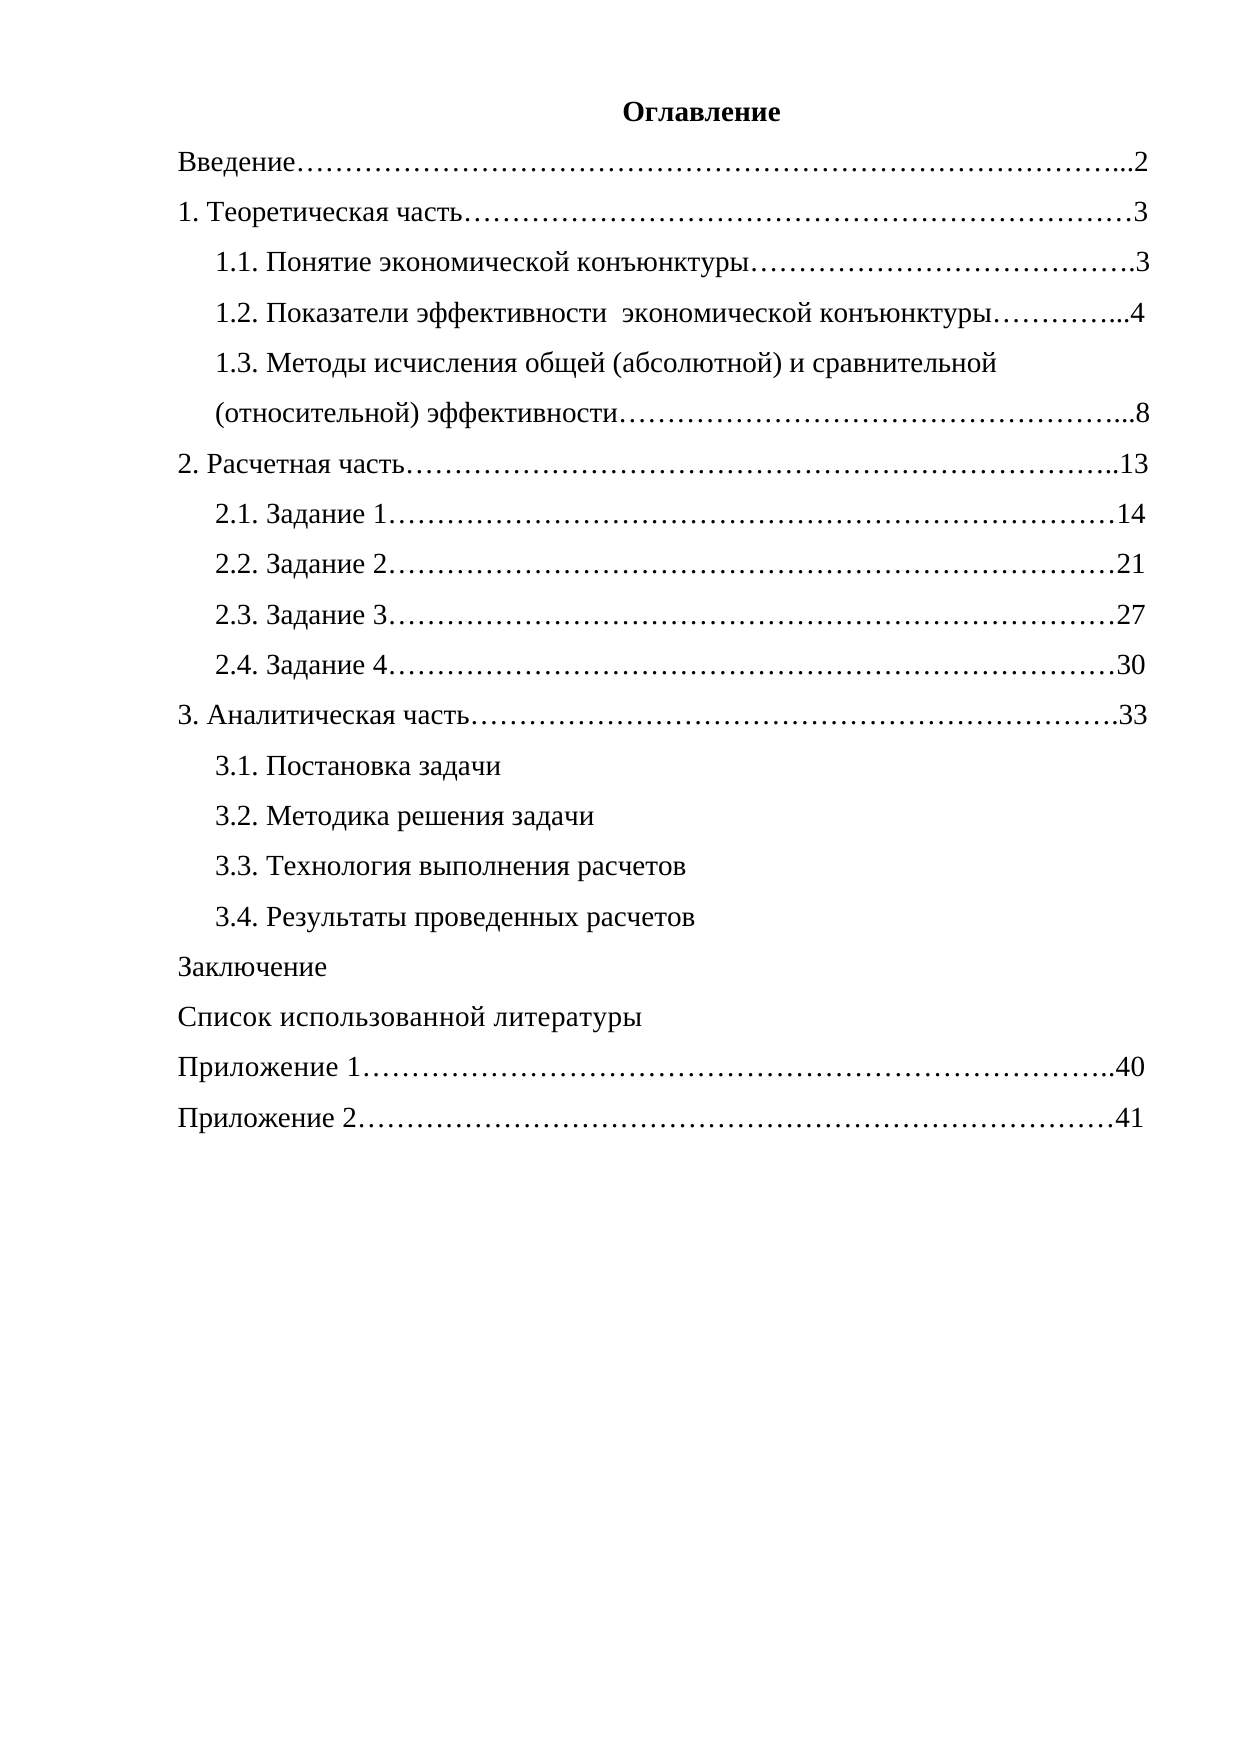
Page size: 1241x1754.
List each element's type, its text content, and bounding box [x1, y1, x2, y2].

text 2.1. Задание 1…………………………………………………………………14 [215, 496, 1152, 530]
text Приложение 2……………………………………………………………………41 [177, 1100, 1152, 1133]
text 3.4. Результаты проведенных расчетов………………………………….….37 [215, 899, 1152, 932]
text 1. Теоретическая часть……………………………………………………………3 [177, 194, 1152, 228]
text 2.4. Задание 4…………………………………………………………………30 [215, 647, 1152, 681]
text 3.2. Методика решения задачи……………………………………………....34 [215, 798, 1152, 832]
text 3.1. Постановка задачи……………………………………………………….33 [215, 748, 1152, 781]
text 2. Расчетная часть………………………………………………………………..13 [177, 446, 1152, 479]
text 3. Аналитическая часть………………………………………………………….33 [177, 697, 1152, 731]
text 2.2. Задание 2…………………………………………………………………21 [215, 546, 1152, 580]
text 2.3. Задание 3…………………………………………………………………27 [215, 597, 1152, 630]
text Оглавление [177, 94, 1152, 127]
text Приложение 1…………………………………………………………………..40 [177, 1049, 1152, 1083]
text 3.3. Технология выполнения расчетов……………………………………...35 [215, 848, 1152, 882]
text Заключение……………………………………………………………………….38 [177, 949, 1152, 982]
text Введение…………………………………………………………………………...2 [177, 144, 1152, 177]
text 1.3. Методы исчисления общей (абсолютной) и сравнительной (относительной) эффективности……………………………………………...8 [215, 345, 1152, 429]
text 1.1. Понятие экономической конъюнктуры………………………………….3 [215, 244, 1152, 278]
text Список использованной литературы………………………………………….39 [177, 999, 1152, 1033]
text 1.2. Показатели эффективности экономической конъюнктуры…………...4 [215, 295, 1152, 328]
